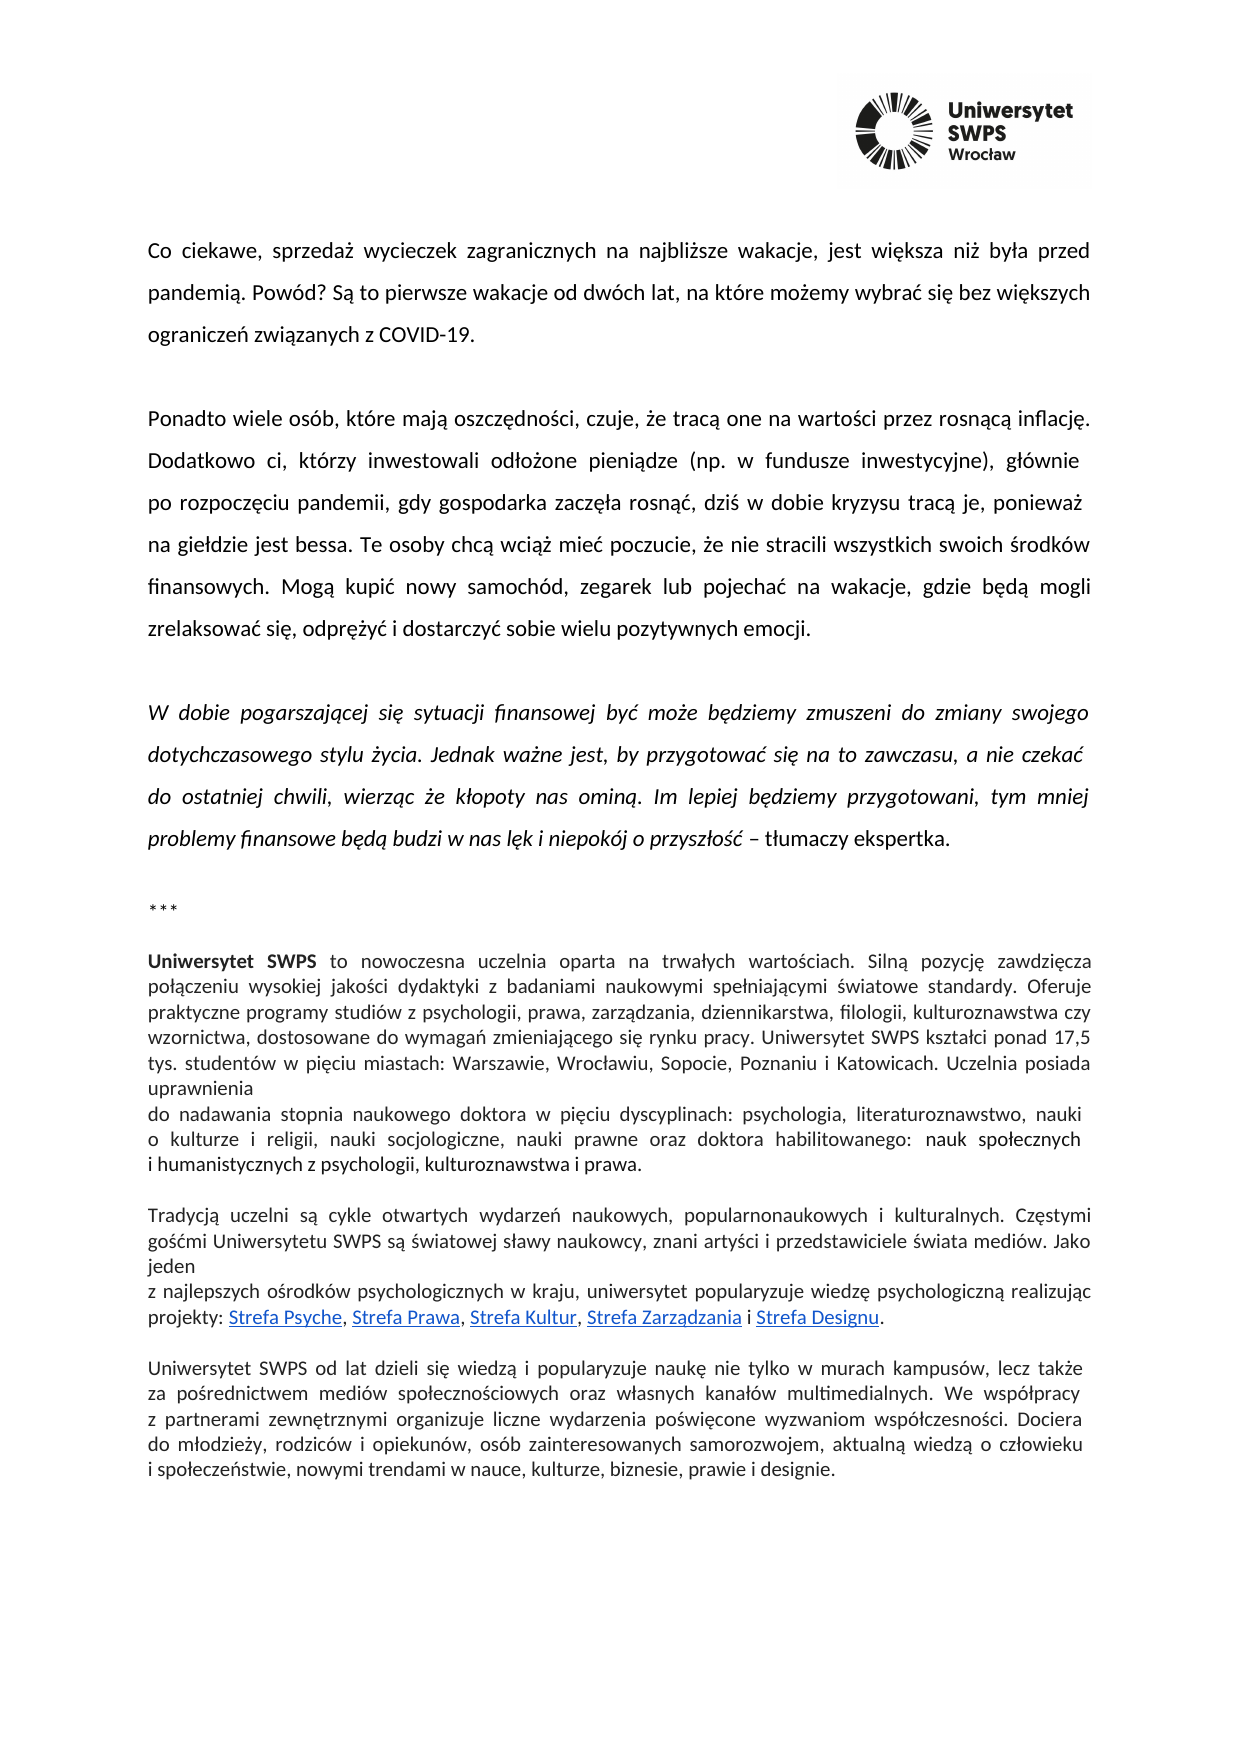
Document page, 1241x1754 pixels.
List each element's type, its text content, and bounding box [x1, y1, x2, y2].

text W dobie pogarszającej się sytuacji finansowej być może będziemy zmuszeni do zmiany swojego dotychczasowego stylu życia. Jednak ważne jest, by przygotować się na to zawczasu, a nie czekać do ostatniej chwili, wierząc że kłopoty nas ominą. Im lepiej będziemy przygotowani, tym mniej problemy finansowe będą budzi w nas lęk i niepokój o przyszłość – tłumaczy ekspertka. [148, 698, 1092, 852]
text Ponadto wiele osób, które mają oszczędności, czuje, że tracą one na wartości przez rosnącą inflację. Dodatkowo ci, którzy inwestowali odłożone pieniądze (np. w fundusze inwestycyjne), głównie po rozpoczęciu pandemii, gdy gospodarka zaczęła rosnąć, dziś w dobie kryzysu tracą je, ponieważ na giełdzie jest bessa. Te osoby chcą wciąż mieć poczucie, że nie stracili wszystkich swoich środków finansowych. Mogą kupić nowy samochód, zegarek lub pojechać na wakacje, gdzie będą mogli zrelaksować się, odprężyć i dostarczyć sobie wielu pozytywnych emocji. [148, 404, 1092, 642]
text Uniwersytet SWPS od lat dzieli się wiedzą i popularyzuje naukę nie tylko w murach kampusów, lecz także za pośrednictwem mediów społecznościowych oraz własnych kanałów multimedialnych. We współpracy z partnerami zewnętrznymi organizuje liczne wydarzenia poświęcone wyzwaniom współczesności. Dociera do młodzieży, rodziców i opiekunów, osób zainteresowanych samorozwojem, aktualną wiedzą o człowieku i społeczeństwie, nowymi trendami w nauce, kulturze, biznesie, prawie i designie. [148, 1355, 1092, 1482]
text Co ciekawe, sprzedaż wycieczek zagranicznych na najbliższe wakacje, jest większa niż była przed pandemią. Powód? Są to pierwsze wakacje od dwóch lat, na które możemy wybrać się bez większych ograniczeń związanych z COVID-19. [148, 236, 1092, 348]
text Uniwersytet SWPS to nowoczesna uczelnia oparta na trwałych wartościach. Silną pozycję zawdzięcza połączeniu wysokiej jakości dydaktyki z badaniami naukowymi spełniającymi światowe standardy. Oferuje praktyczne programy studiów z psychologii, prawa, zarządzania, dziennikarstwa, filologii, kulturoznawstwa czy wzornictwa, dostosowane do wymagań zmieniającego się rynku pracy. Uniwersytet SWPS kształci ponad 17,5 tys. studentów w pięciu miastach: Warszawie, Wrocławiu, Sopocie, Poznaniu i Katowicach. Uczelnia posiada uprawnienia do nadawania stopnia naukowego doktora w pięciu dyscyplinach: psychologia, literaturoznawstwo, nauki o kulturze i religii, nauki socjologiczne, nauki prawne oraz doktora habilitowanego: nauk społecznych i humanistycznych z psychologii, kulturoznawstwa i prawa. [148, 948, 1092, 1177]
text Tradycją uczelni są cykle otwartych wydarzeń naukowych, popularnonaukowych i kulturalnych. Częstymi gośćmi Uniwersytetu SWPS są światowej sławy naukowcy, znani artyści i przedstawiciele świata mediów. Jako jeden z najlepszych ośrodków psychologicznych w kraju, uniwersytet popularyzuje wiedzę psychologiczną realizując projekty: Strefa Psyche, Strefa Prawa, Strefa Kultur, Strefa Zarządzania i Strefa Designu. [148, 1202, 1092, 1329]
text *** [148, 899, 1092, 925]
picture [836, 73, 1093, 189]
